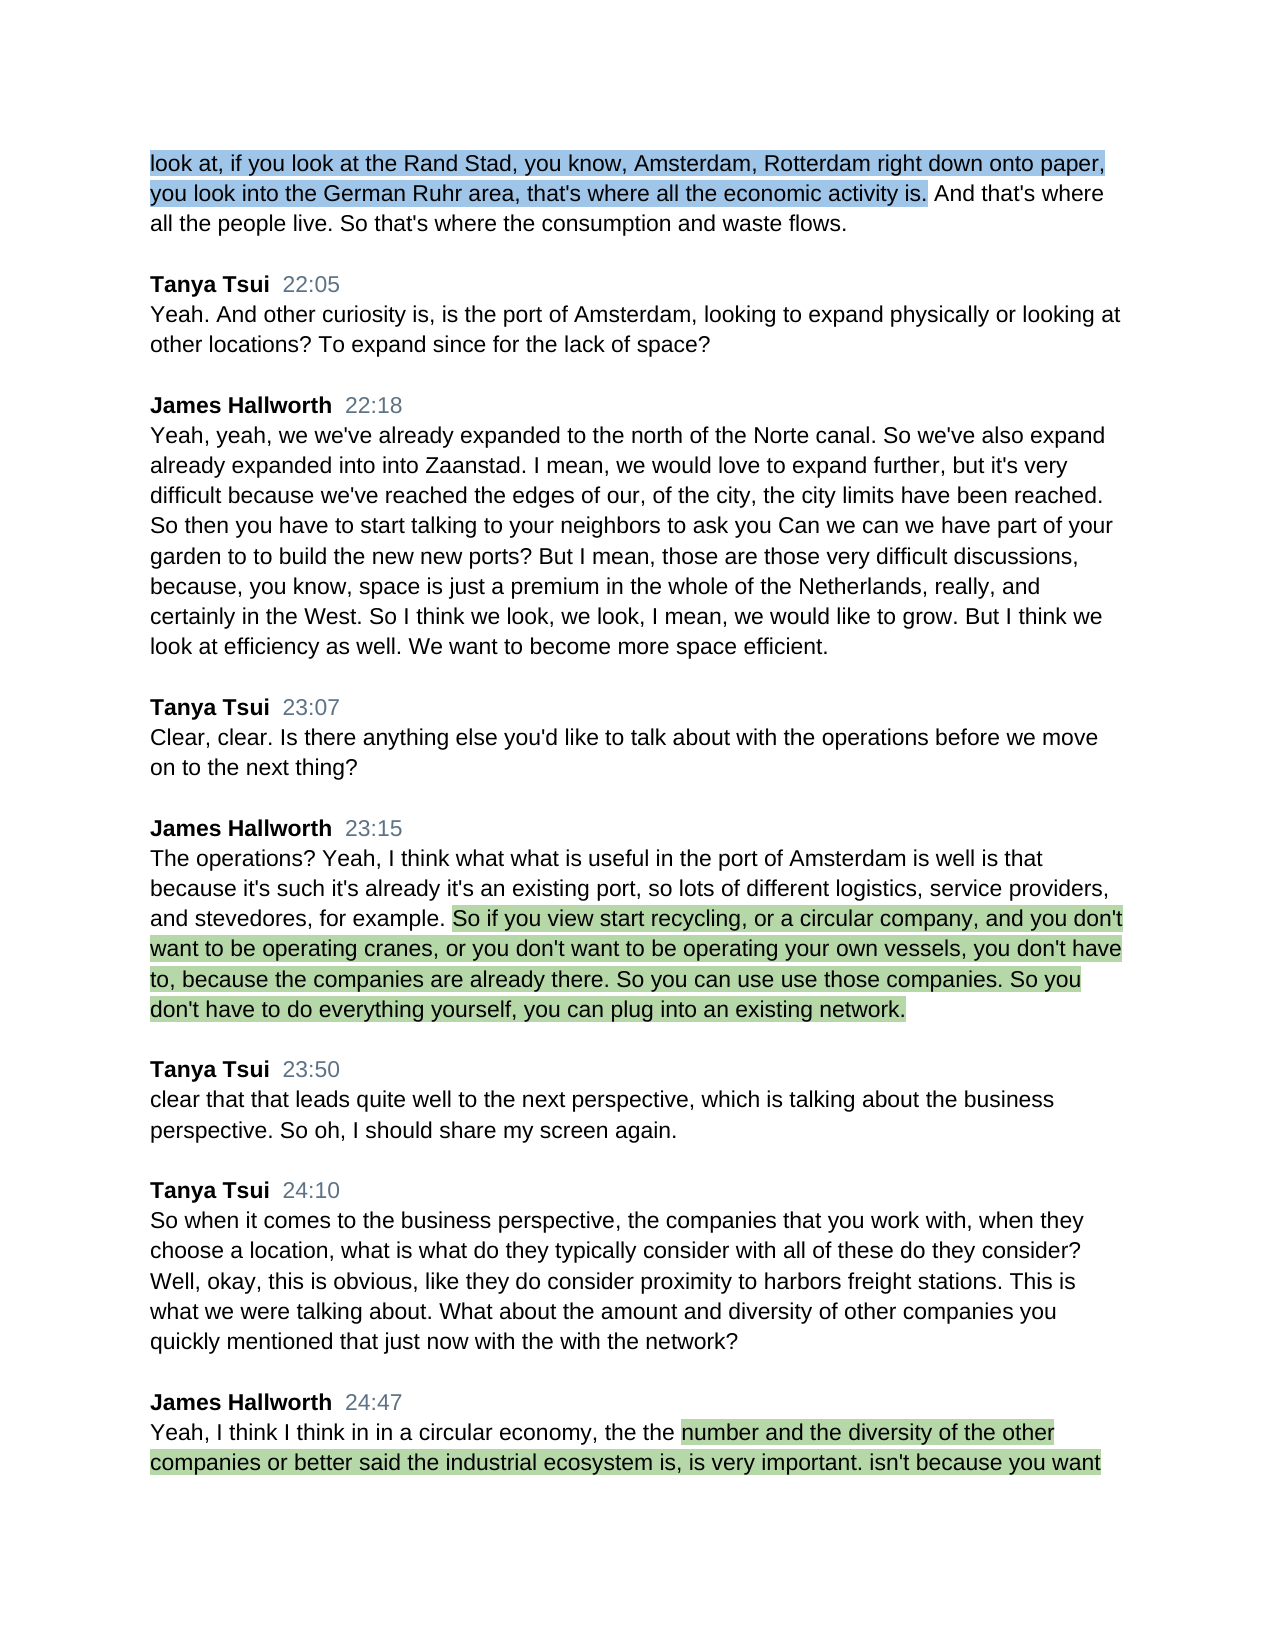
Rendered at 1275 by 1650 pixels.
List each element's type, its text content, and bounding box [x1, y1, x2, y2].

text James Hallworth 22:18 [150, 392, 1125, 418]
text Tanya Tsui 23:07 [150, 694, 1125, 720]
text Yeah. And other curiosity is, is the port of Amsterdam, looking to expand physically or looking at other locations? To expand since for the lack of space? [150, 301, 1125, 358]
text clear that that leads quite well to the next perspective, which is talking about the business perspective. So oh, I should share my screen again. [150, 1086, 1125, 1143]
text So when it comes to the business perspective, the companies that you work with, when they choose a location, what is what do they typically consider with all of these do they consider? Well, okay, this is obvious, like they do consider proximity to harbors freight stations. This is what we were talking about. What about the amount and diversity of other companies you quickly mentioned that just now with the with the network? [150, 1207, 1125, 1354]
text Tanya Tsui 24:10 [150, 1177, 1125, 1203]
text Clear, clear. Is there anything else you'd like to talk about with the operations before we move on to the next thing? [150, 724, 1125, 781]
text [150, 1419, 1125, 1475]
text James Hallworth 23:15 [150, 814, 1125, 841]
text James Hallworth 24:47 [150, 1388, 1125, 1415]
text Tanya Tsui 22:05 [150, 271, 1125, 297]
text Yeah, yeah, we we've already expanded to the north of the Norte canal. So we've also expand already expanded into into Zaanstad. I mean, we would love to expand further, but it's very difficult because we've reached the edges of our, of the city, the city limits have been reached. So then you have to start talking to your neighbors to ask you Can we can we have part of your garden to to build the new new ports? But I mean, those are those very difficult discussions, because, you know, space is just a premium in the whole of the Netherlands, really, and certainly in the West. So I think we look, we look, I mean, we would like to grow. But I think we look at efficiency as well. We want to become more space efficient. [150, 422, 1125, 660]
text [150, 150, 1125, 237]
text Tanya Tsui 23:50 [150, 1056, 1125, 1083]
text The operations? Yeah, I think what what is useful in the port of Amsterdam is well is that because it's such it's already it's an existing port, so lots of different logistics, service providers, and stevedores, for example. So if you view start recycling, or a circular company, and you don't want to be operating cranes, or you don't want to be operating your own vessels, you don't have to, because the companies are already there. So you can use use those companies. So you don't have to do everything yourself, you can plug into an existing network. [150, 845, 1125, 1022]
